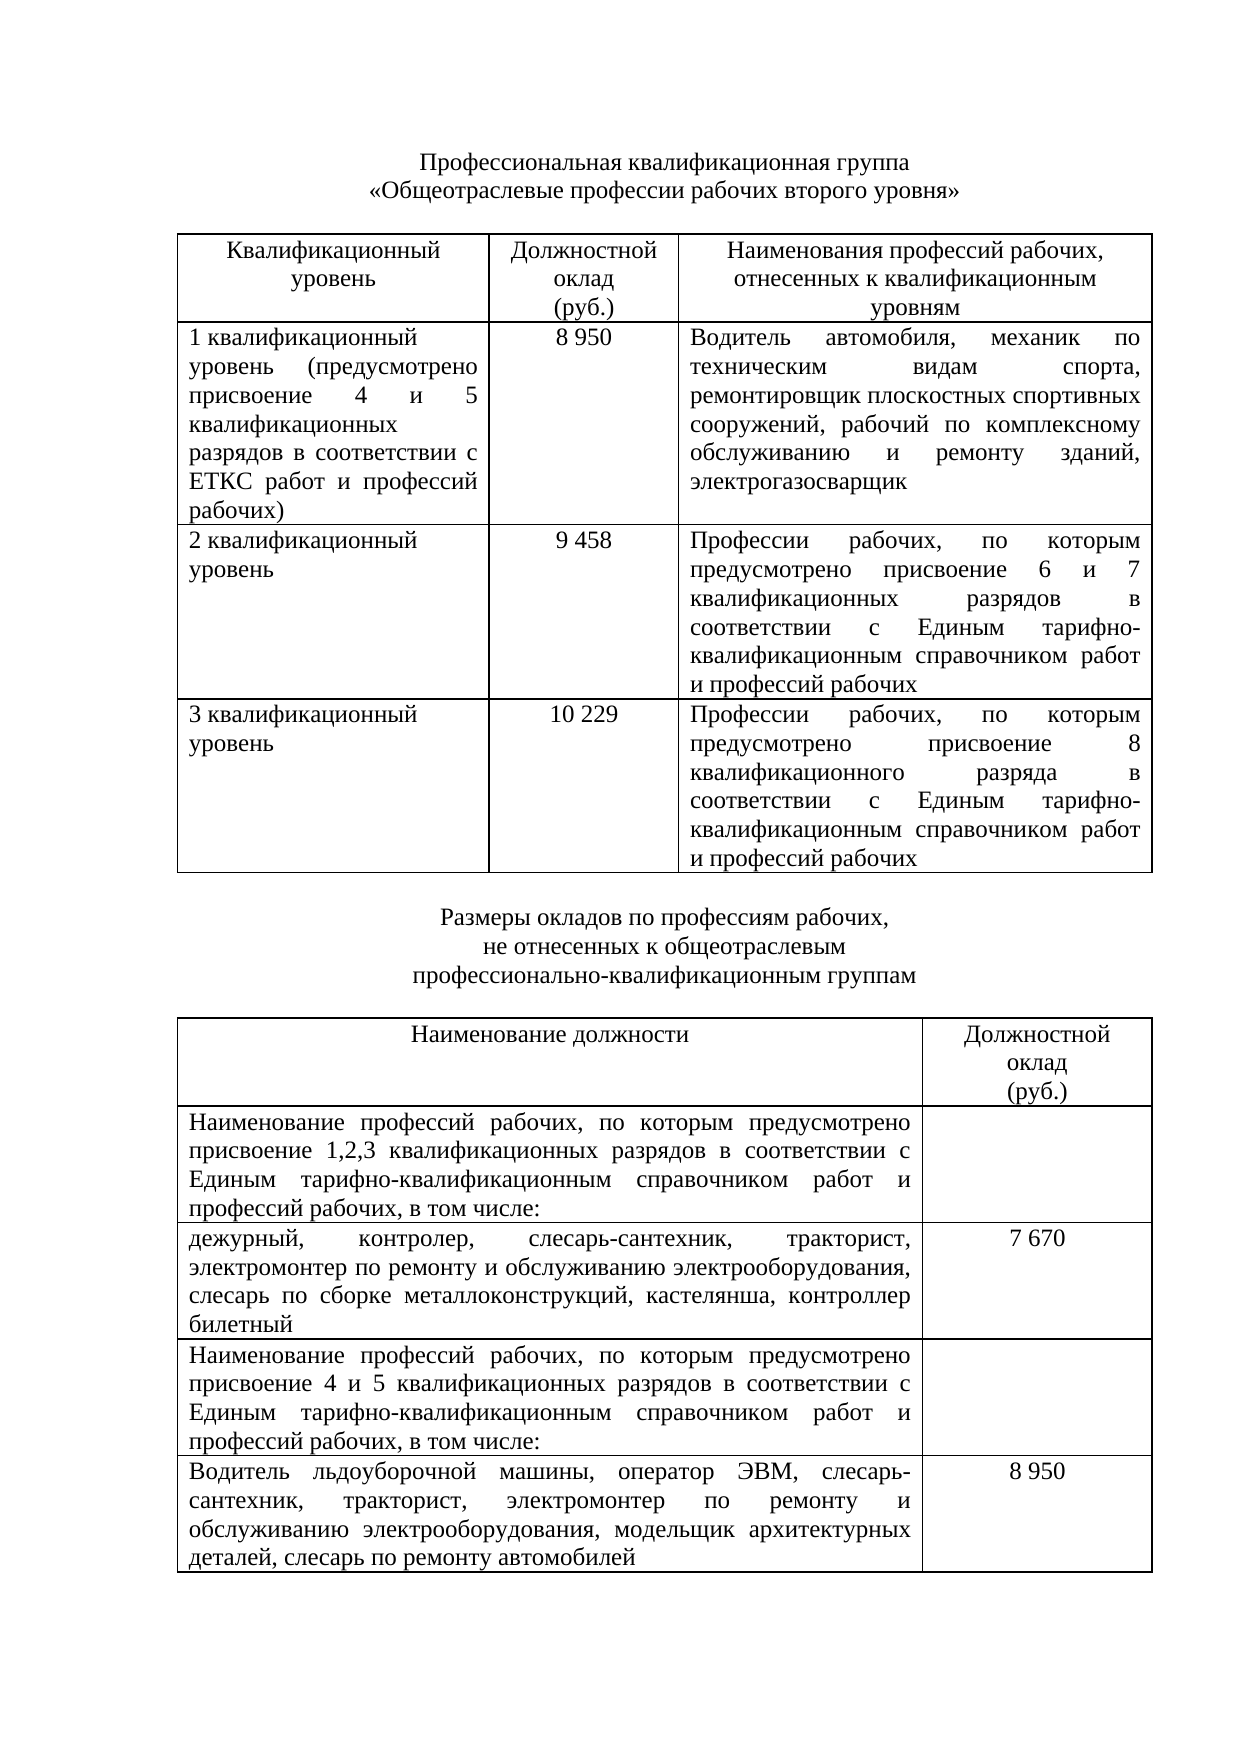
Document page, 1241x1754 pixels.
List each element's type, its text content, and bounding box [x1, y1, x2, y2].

table_cell [923, 1107, 1151, 1222]
table_cell Водитель автомобиля, механик по техническим видам спорта, ремонтировщик плоскостных спортивных сооружений, рабочий по комплексному обслуживанию и ремонту зданий, электрогазосварщик [679, 323, 1151, 524]
table_header Должностной оклад (руб.) [923, 1019, 1151, 1105]
table_header Должностной оклад (руб.) [490, 235, 678, 321]
table_cell 9 458 [490, 525, 678, 698]
table_cell 3 квалификационный уровень [178, 700, 488, 872]
table_cell Наименование профессий рабочих, по которым предусмотрено присвоение 1,2,3 квалификационных разрядов в соответствии с Единым тарифно-квалификационным справочником работ и профессий рабочих, в том числе: [178, 1107, 922, 1222]
text Размеры окладов по профессиям рабочих, [177, 902, 1152, 931]
text профессионально-квалификационным группам [177, 960, 1152, 988]
text Профессиональная квалификационная группа «Общеотраслевые профессии рабочих второго уровня» [177, 147, 1152, 204]
table_cell 8 950 [490, 323, 678, 524]
table_cell 2 квалификационный уровень [178, 525, 488, 698]
table_header Наименование должности [178, 1019, 922, 1105]
table_cell Наименование профессий рабочих, по которым предусмотрено присвоение 4 и 5 квалификационных разрядов в соответствии с Единым тарифно-квалификационным справочником работ и профессий рабочих, в том числе: [178, 1340, 922, 1455]
table_cell Профессии рабочих, по которым предусмотрено присвоение 8 квалификационного разряда в соответствии с Единым тарифно-квалификационным справочником работ и профессий рабочих [679, 700, 1151, 872]
table_cell 1 квалификационный уровень (предусмотрено присвоение 4 и 5 квалификационных разрядов в соответствии с ЕТКС работ и профессий рабочих) [178, 323, 488, 524]
table_cell 10 229 [490, 700, 678, 872]
table_cell дежурный, контролер, слесарь-сантехник, тракторист, электромонтер по ремонту и обслуживанию электрооборудования, слесарь по сборке металлоконструкций, кастелянша, контроллер билетный [178, 1223, 922, 1338]
table_cell 8 950 [923, 1456, 1151, 1571]
table_cell [923, 1340, 1151, 1455]
table_cell 7 670 [923, 1223, 1151, 1338]
text не отнесенных к общеотраслевым [177, 931, 1152, 960]
table_cell Профессии рабочих, по которым предусмотрено присвоение 6 и 7 квалификационных разрядов в соответствии с Единым тарифно-квалификационным справочником работ и профессий рабочих [679, 525, 1151, 698]
table_cell Водитель льдоуборочной машины, оператор ЭВМ, слесарь-сантехник, тракторист, электромонтер по ремонту и обслуживанию электрооборудования, модельщик архитектурных деталей, слесарь по ремонту автомобилей [178, 1456, 922, 1571]
table_header Квалификационный уровень [178, 235, 488, 321]
table_header Наименования профессий рабочих, отнесенных к квалификационным уровням [679, 235, 1151, 321]
